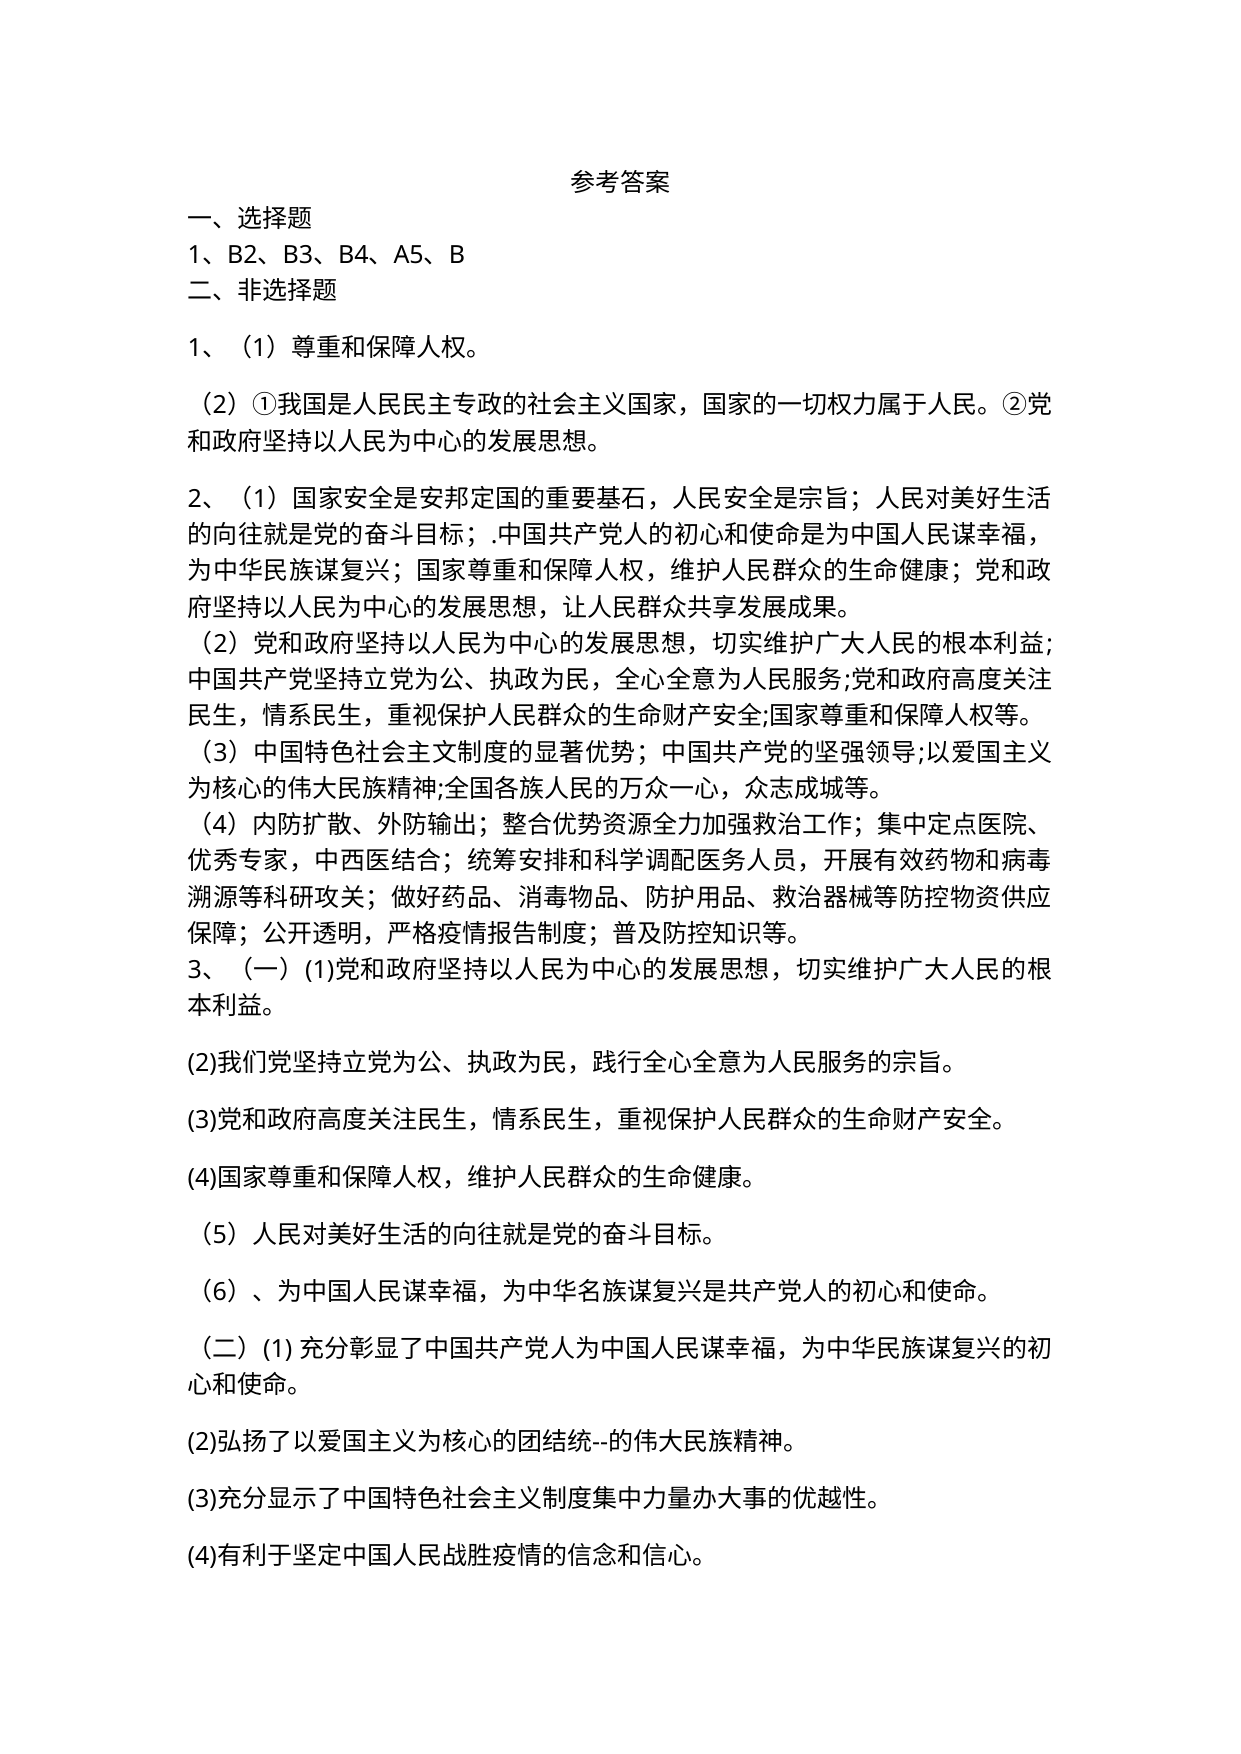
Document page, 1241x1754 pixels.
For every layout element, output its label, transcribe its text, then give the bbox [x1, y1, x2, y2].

text （5）人民对美好生活的向往就是党的奋斗目标。 [187, 1214, 1053, 1250]
text （4）内防扩散、外防输出；整合优势资源全力加强救治工作；集中定点医院、优秀专家，中西医结合；统筹安排和科学调配医务人员，开展有效药物和病毒溯源等科研攻关；做好药品、消毒物品、防护用品、救治器械等防控物资供应保障；公开透明，严格疫情报告制度；普及防控知识等。 [187, 804, 1053, 949]
text (4)有利于坚定中国人民战胜疫情的信念和信心。 [187, 1536, 1053, 1572]
text （2）①我国是人民民主专政的社会主义国家，国家的一切权力属于人民。②党和政府坚持以人民为中心的发展思想。 [187, 385, 1053, 457]
text （6）、为中国人民谋幸福，为中华名族谋复兴是共产党人的初心和使命。 [187, 1271, 1053, 1307]
text (4)国家尊重和保障人权，维护人民群众的生命健康。 [187, 1157, 1053, 1193]
text (2)弘扬了以爱国主义为核心的团结统--的伟大民族精神。 [187, 1422, 1053, 1458]
text （3）中国特色社会主文制度的显著优势；中国共产党的坚强领导;以爱国主义为核心的伟大民族精神;全国各族人民的万众一心，众志成城等。 [187, 732, 1053, 804]
text (3)党和政府高度关注民生，情系民生，重视保护人民群众的生命财产安全。 [187, 1100, 1053, 1136]
text 2、（1）国家安全是安邦定国的重要基石，人民安全是宗旨；人民对美好生活的向往就是党的奋斗目标；.中国共产党人的初心和使命是为中国人民谋幸福，为中华民族谋复兴；国家尊重和保障人权，维护人民群众的生命健康；党和政府坚持以人民为中心的发展思想，让人民群众共享发展成果。 [187, 478, 1053, 623]
text 二、非选择题 [187, 271, 1053, 307]
text （二）(1) 充分彰显了中国共产党人为中国人民谋幸福，为中华民族谋复兴的初心和使命。 [187, 1328, 1053, 1401]
text 参考答案 [187, 162, 1053, 198]
text 1、B2、B3、B4、A5、B [187, 234, 1053, 271]
text (2)我们党坚持立党为公、执政为民，践行全心全意为人民服务的宗旨。 [187, 1043, 1053, 1079]
text 3、（一）(1)党和政府坚持以人民为中心的发展思想，切实维护广大人民的根本利益。 [187, 949, 1053, 1022]
text 1、（1）尊重和保障人权。 [187, 328, 1053, 364]
text 一、选择题 [187, 198, 1053, 234]
text （2）党和政府坚持以人民为中心的发展思想，切实维护广大人民的根本利益;中国共产党坚持立党为公、执政为民，全心全意为人民服务;党和政府高度关注民生，情系民生，重视保护人民群众的生命财产安全;国家尊重和保障人权等。 [187, 623, 1053, 732]
text (3)充分显示了中国特色社会主义制度集中力量办大事的优越性。 [187, 1479, 1053, 1515]
